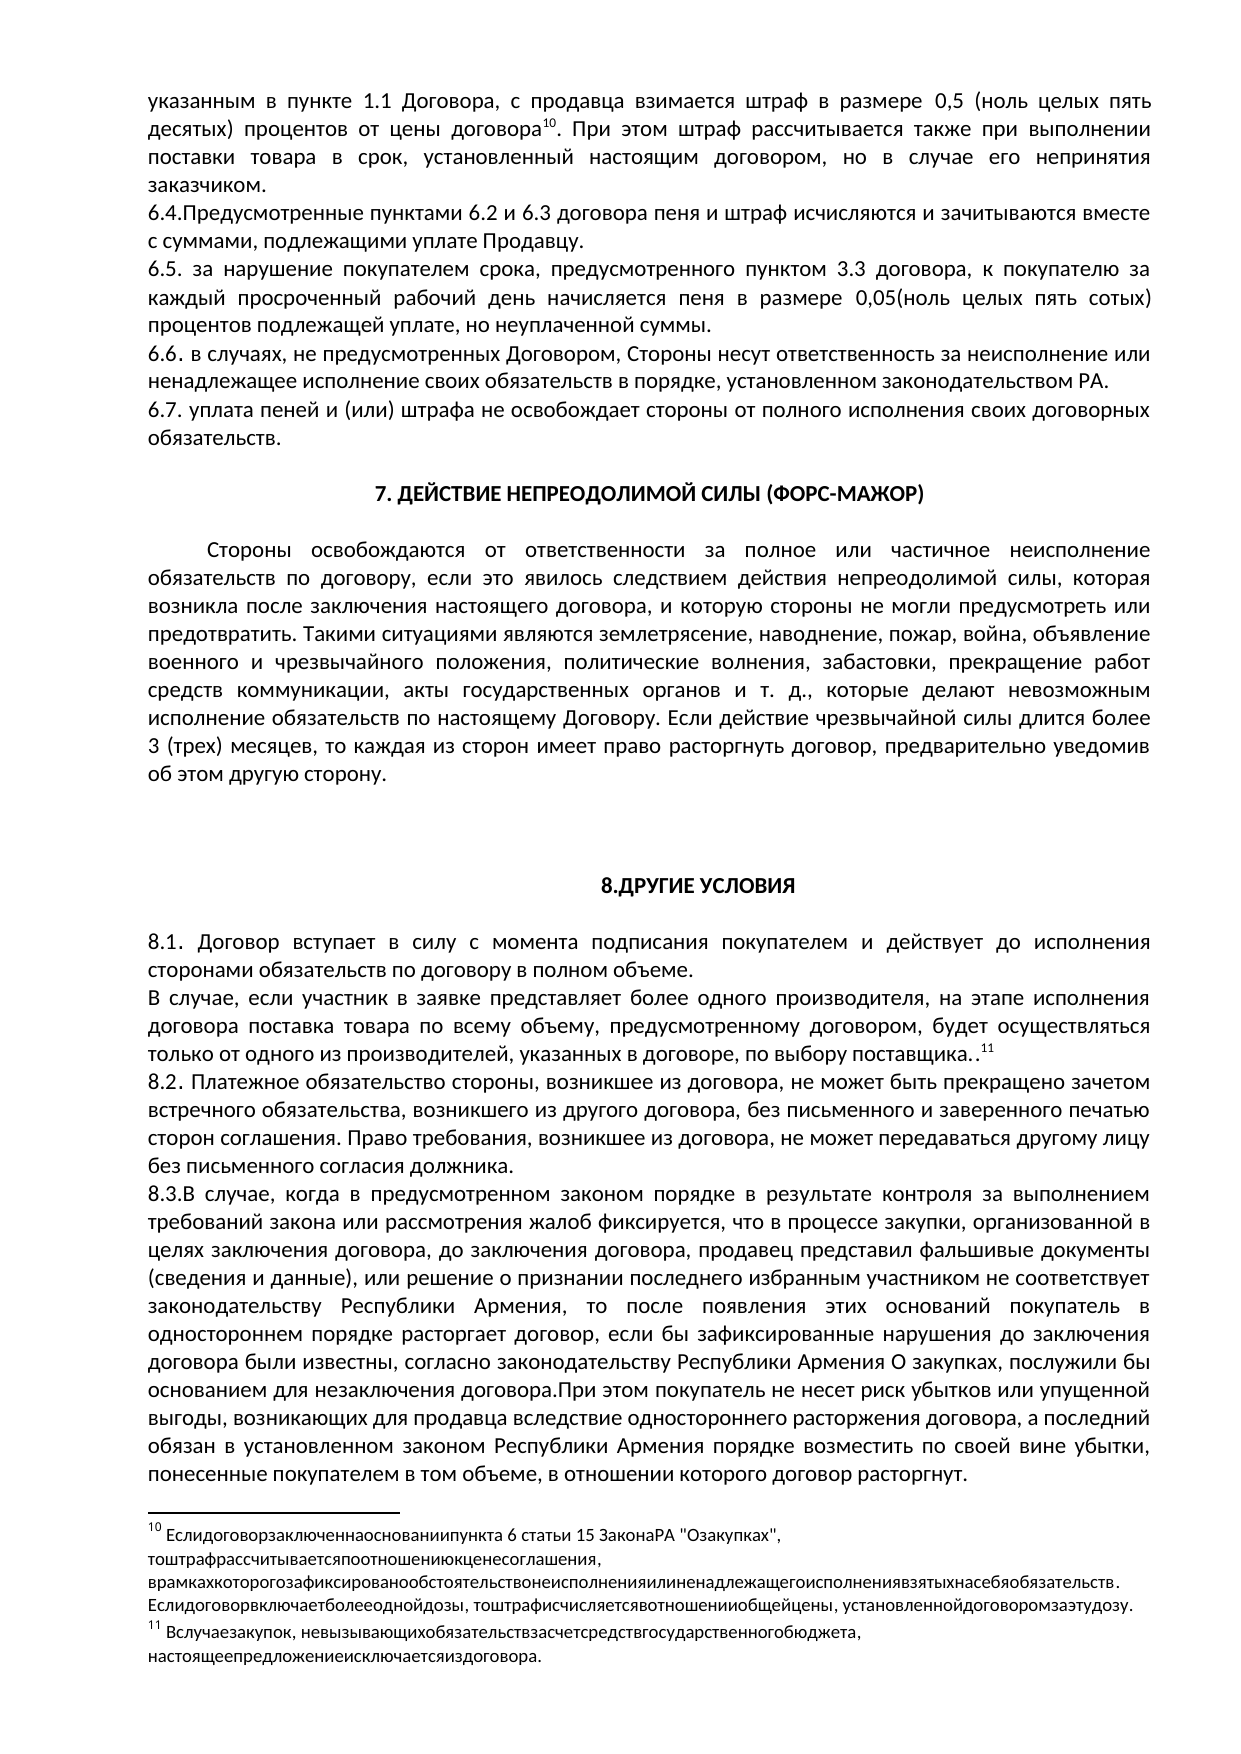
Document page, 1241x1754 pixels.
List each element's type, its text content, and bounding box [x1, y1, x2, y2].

text 8.2․ Платежное обязательство стороны, возникшее из договора, не может быть прекращено зачетом встречного обязательства, возникшего из другого договора, без письменного и заверенного печатью сторон соглашения. Право требования, возникшее из договора, не может передаваться другому лицу без письменного согласия должника. [148, 1067, 1152, 1179]
text 6.4.Предусмотренные пунктами 6.2 и 6.3 договора пеня и штраф исчисляются и зачитываются вместе с суммами, подлежащими уплате Продавцу. [148, 198, 1152, 254]
text Стороны освобождаются от ответственности за полное или частичное неисполнение обязательств по договору, если это явилось следствием действия непреодолимой силы, которая возникла после заключения настоящего договора, и которую стороны не могли предусмотреть или предотвратить. Такими ситуациями являются землетрясение, наводнение, пожар, война, объявление военного и чрезвычайного положения, политические волнения, забастовки, прекращение работ средств коммуникации, акты государственных органов и т. д., которые делают невозможным исполнение обязательств по настоящему Договору. Если действие чрезвычайной силы длится более 3 (трех) месяцев, то каждая из сторон имеет право расторгнуть договор, предварительно уведомив об этом другую сторону. [148, 535, 1152, 787]
text 8.3.В случае, когда в предусмотренном законом порядке в результате контроля за выполнением требований закона или рассмотрения жалоб фиксируется, что в процессе закупки, организованной в целях заключения договора, до заключения договора, продавец представил фальшивые документы (сведения и данные), или решение о признании последнего избранным участником не соответствует законодательству Республики Армения, то после появления этих оснований покупатель в одностороннем порядке расторгает договор, если бы зафиксированные нарушения до заключения договора были известны, согласно законодательству Республики Армения О закупках, послужили бы основанием для незаключения договора.При этом покупатель не несет риск убытков или упущенной выгоды, возникающих для продавца вследствие одностороннего расторжения договора, а последний обязан в установленном законом Республики Армения порядке возместить по своей вине убытки, понесенные покупателем в том объеме, в отношении которого договор расторгнут. [148, 1179, 1152, 1487]
text 8.1․ Договор вступает в силу с момента подписания покупателем и действует до исполнения сторонами обязательств по договору в полном объеме. [148, 927, 1152, 983]
text 8.ДРУГИЕ УСЛОВИЯ [244, 871, 1152, 899]
list 6.6․ в случаях, не предусмотренных Договором, Стороны несут ответственность за неисполнение или ненадлежащее исполнение своих обязательств в порядке, установленном законодательством РА. [148, 339, 1152, 395]
text В случае, если участник в заявке представляет более одного производителя, на этапе исполнения договора поставка товара по всему объему, предусмотренному договором, будет осуществляться только от одного из производителей, указанных в договоре, по выбору поставщика.. [148, 983, 1152, 1067]
list 6.5. за нарушение покупателем срока, предусмотренного пунктом 3.3 договора, к покупателю за каждый просроченный рабочий день начисляется пеня в размере 0,05(ноль целых пять сотых) процентов подлежащей уплате, но неуплаченной суммы. [148, 254, 1152, 339]
text 7. ДЕЙСТВИЕ НЕПРЕОДОЛИМОЙ СИЛЫ (ФОРС-МАЖОР) [148, 479, 1152, 507]
text 6.7. уплата пеней и (или) штрафа не освобождает стороны от полного исполнения своих договорных обязательств. [148, 395, 1152, 451]
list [148, 86, 1152, 198]
